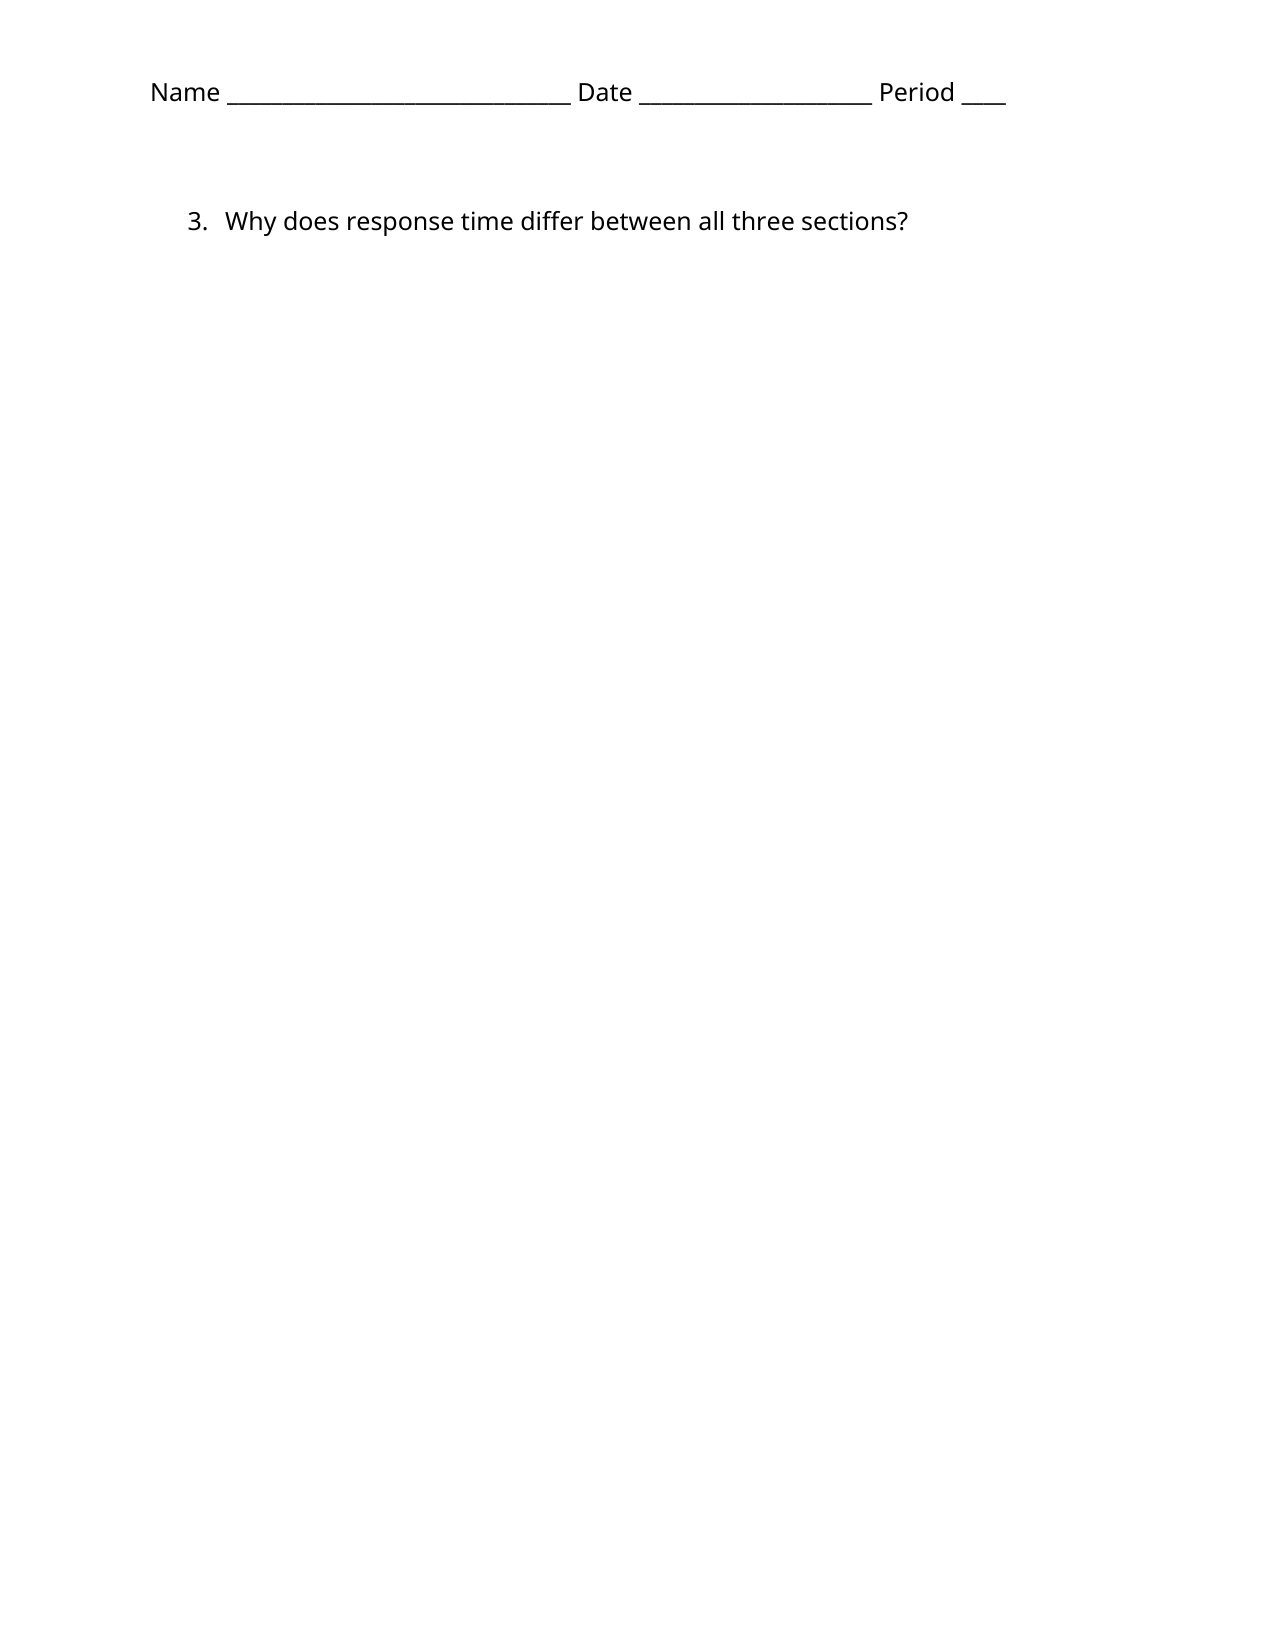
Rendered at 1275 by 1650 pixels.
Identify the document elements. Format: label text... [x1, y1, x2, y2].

list Why does response time differ between all three sections? [187, 203, 1125, 237]
